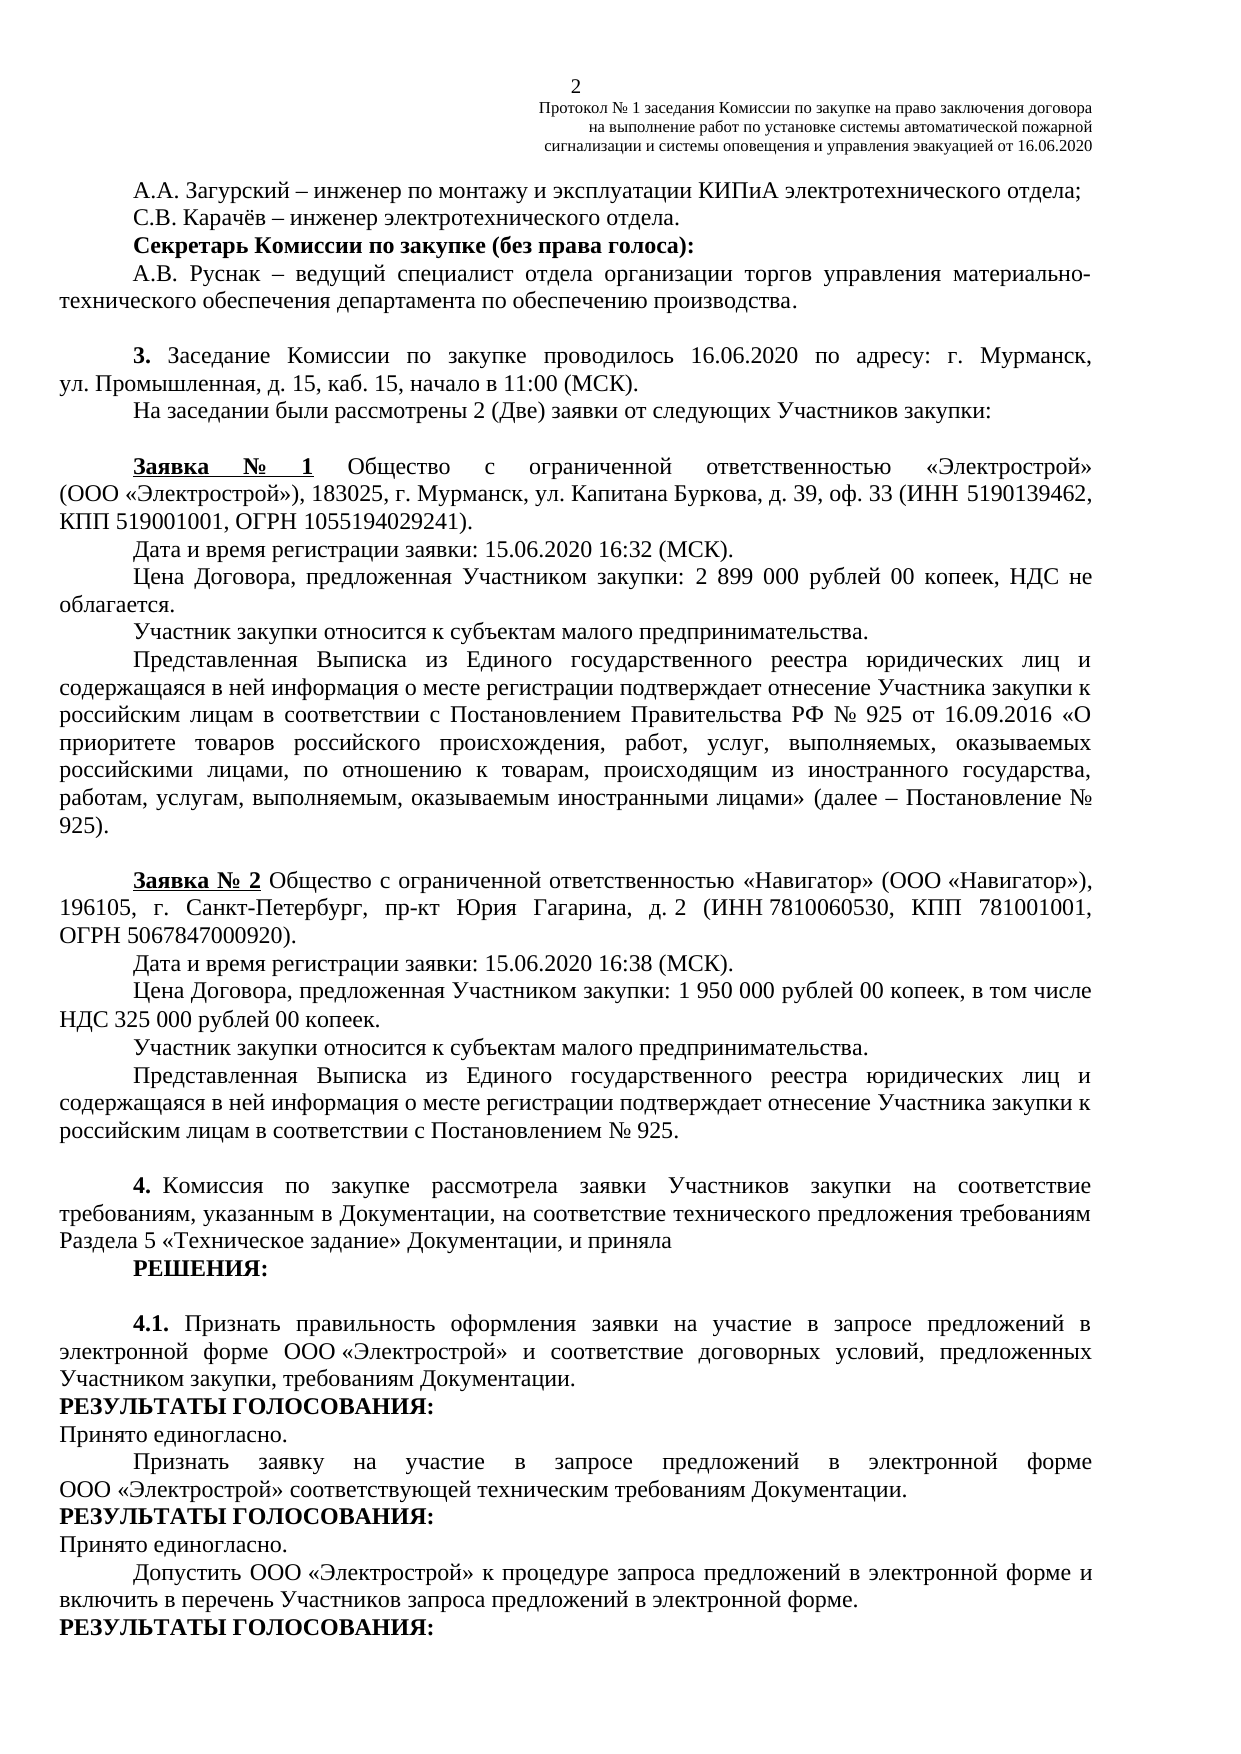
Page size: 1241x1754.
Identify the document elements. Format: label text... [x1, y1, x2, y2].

text РЕЗУЛЬТАТЫ ГОЛОСОВАНИЯ: [59, 1613, 1092, 1640]
subtitle 3. Заседание Комиссии по закупке проводилось 16.06.2020 по адресу: г. Мурманск, ул. Промышленная, д. 15, каб. 15, начало в 11:00 (МСК). [59, 341, 1092, 397]
text Участник закупки относится к субъектам малого предпринимательства. [59, 1033, 1092, 1061]
text Дата и время регистрации заявки: 15.06.2020 16:38 (МСК). [59, 949, 1092, 976]
text Допустить ООО «Электрострой» к процедуре запроса предложений в электронной форме и включить в перечень Участников запроса предложений в электронной форме. [59, 1558, 1092, 1613]
text Принято единогласно. [59, 1419, 1092, 1447]
list Комиссия по закупке рассмотрела заявки Участников закупки на соответствие требованиям, указанным в Документации, на соответствие технического предложения требованиям Раздела 5 «Техническое задание» Документации, и приняла [59, 1171, 1092, 1254]
text А.В. Руснак – ведущий специалист отдела организации торгов управления материально-технического обеспечения департамента по обеспечению производства. [59, 258, 1092, 314]
text С.В. Карачёв – инженер электротехнического отдела. [59, 203, 1092, 231]
text Цена Договора, предложенная Участником закупки: 2 899 000 рублей 00 копеек, НДС не облагается. [59, 562, 1092, 617]
text Дата и время регистрации заявки: 15.06.2020 16:32 (МСК). [59, 534, 1092, 562]
text РЕЗУЛЬТАТЫ ГОЛОСОВАНИЯ: [59, 1392, 1092, 1419]
text Секретарь Комиссии по закупке (без права голоса): [59, 231, 1092, 258]
text РЕЗУЛЬТАТЫ ГОЛОСОВАНИЯ: [59, 1502, 1092, 1530]
text Участник закупки относится к субъектам малого предпринимательства. [59, 617, 1092, 645]
text Цена Договора, предложенная Участником закупки: 1 950 000 рублей 00 копеек, в том числе НДС 325 000 рублей 00 копеек. [59, 976, 1092, 1033]
text Признать заявку на участие в запросе предложений в электронной форме ООО «Электрострой» соответствующей техническим требованиям Документации. [59, 1447, 1092, 1502]
text На заседании были рассмотрены 2 (Две) заявки от следующих Участников закупки: [59, 397, 1092, 424]
text 4.1. Признать правильность оформления заявки на участие в запросе предложений в электронной форме ООО «Электрострой» и соответствие договорных условий, предложенных Участником закупки, требованиям Документации. [59, 1309, 1092, 1392]
text Принято единогласно. [59, 1530, 1092, 1558]
text А.А. Загурский – инженер по монтажу и эксплуатации КИПиА электротехнического отдела; [59, 176, 1092, 203]
text Представленная Выписка из Единого государственного реестра юридических лиц и содержащаяся в ней информация о месте регистрации подтверждает отнесение Участника закупки к российским лицам в соответствии с Постановлением № 925. [59, 1061, 1092, 1143]
text Представленная Выписка из Единого государственного реестра юридических лиц и содержащаяся в ней информация о месте регистрации подтверждает отнесение Участника закупки к российским лицам в соответствии с Постановлением Правительства РФ № 925 от 16.09.2016 «О приоритете товаров российского происхождения, работ, услуг, выполняемых, оказываемых российскими лицами, по отношению к товарам, происходящим из иностранного государства, работам, услугам, выполняемым, оказываемым иностранными лицами» (далее – Постановление № 925). [59, 645, 1092, 838]
text Заявка № 2 Общество с ограниченной ответственностью «Навигатор» (ООО «Навигатор»), 196105, г. Санкт-Петербург, пр-кт Юрия Гагарина, д. 2 (ИНН 7810060530, КПП 781001001, ОГРН 5067847000920). [59, 866, 1092, 949]
text РЕШЕНИЯ: [59, 1254, 1092, 1282]
text Заявка № 1 Общество с ограниченной ответственностью «Электрострой» (ООО «Электрострой»), 183025, г. Мурманск, ул. Капитана Буркова, д. 39, оф. 33 (ИНН 5190139462, КПП 519001001, ОГРН 1055194029241). [59, 452, 1092, 534]
